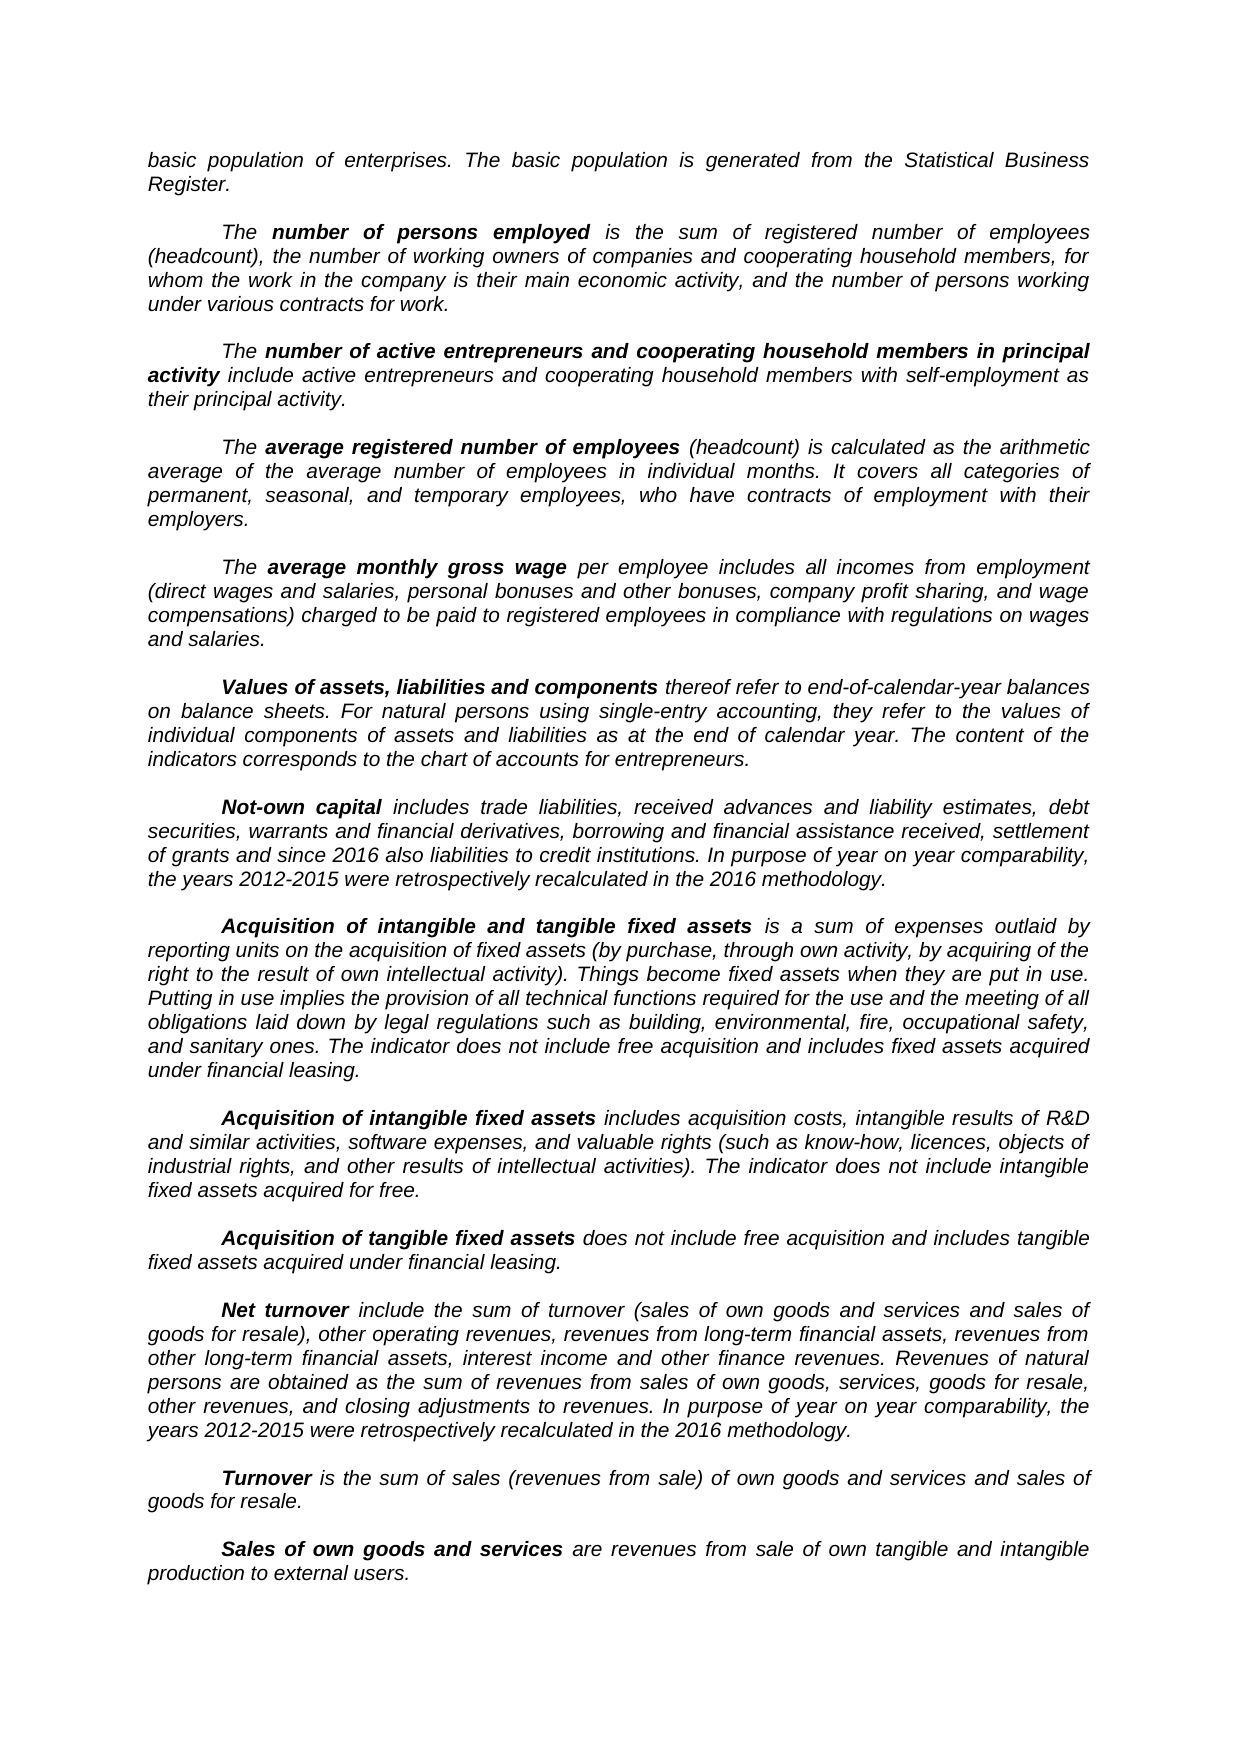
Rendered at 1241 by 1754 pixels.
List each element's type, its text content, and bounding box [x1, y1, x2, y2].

text Sales of own goods and services are revenues from sale of own tangible and intangible production to external users. [148, 1537, 1092, 1585]
text Turnover is the sum of sales (revenues from sale) of own goods and services and sales of goods for resale. [148, 1465, 1092, 1513]
text Net turnover include the sum of turnover (sales of own goods and services and sales of goods for resale), other operating revenues, revenues from long-term financial assets, revenues from other long-term financial assets, interest income and other finance revenues. Revenues of natural persons are obtained as the sum of revenues from sales of own goods, services, goods for resale, other revenues, and closing adjustments to revenues. In purpose of year on year comparability, the years 2012-2015 were retrospectively recalculated in the 2016 methodology. [148, 1298, 1092, 1441]
text The average registered number of employees (headcount) is calculated as the arithmetic average of the average number of employees in individual months. It covers all categories of permanent, seasonal, and temporary employees, who have contracts of employment with their employers. [148, 435, 1092, 531]
text The number of active entrepreneurs and cooperating household members in principal activity include active entrepreneurs and cooperating household members with self-employment as their principal activity. [148, 339, 1092, 411]
text Acquisition of tangible fixed assets does not include free acquisition and includes tangible fixed assets acquired under financial leasing. [148, 1226, 1092, 1274]
text Acquisition of intangible and tangible fixed assets is a sum of expenses outlaid by reporting units on the acquisition of fixed assets (by purchase, through own activity, by acquiring of the right to the result of own intellectual activity). Things become fixed assets when they are put in use. Putting in use implies the provision of all technical functions required for the use and the meeting of all obligations laid down by legal regulations such as building, environmental, fire, occupational safety, and sanitary ones. The indicator does not include free acquisition and includes fixed assets acquired under financial leasing. [148, 914, 1092, 1082]
text The number of persons employed is the sum of registered number of employees (headcount), the number of working owners of companies and cooperating household members, for whom the work in the company is their main economic activity, and the number of persons working under various contracts for work. [148, 219, 1092, 315]
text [148, 148, 1092, 196]
text Values of assets, liabilities and components thereof refer to end-of-calendar-year balances on balance sheets. For natural persons using single-entry accounting, they refer to the values of individual components of assets and liabilities as at the end of calendar year. The content of the indicators corresponds to the chart of accounts for entrepreneurs. [148, 675, 1092, 771]
text Acquisition of intangible fixed assets includes acquisition costs, intangible results of R&D and similar activities, software expenses, and valuable rights (such as know-how, licences, objects of industrial rights, and other results of intellectual activities). The indicator does not include intangible fixed assets acquired for free. [148, 1106, 1092, 1202]
text The average monthly gross wage per employee includes all incomes from employment (direct wages and salaries, personal bonuses and other bonuses, company profit sharing, and wage compensations) charged to be paid to registered employees in compliance with regulations on wages and salaries. [148, 555, 1092, 651]
text Not-own capital includes trade liabilities, received advances and liability estimates, debt securities, warrants and financial derivatives, borrowing and financial assistance received, settlement of grants and since 2016 also liabilities to credit institutions. In purpose of year on year comparability, the years 2012-2015 were retrospectively recalculated in the 2016 methodology. [148, 794, 1092, 890]
